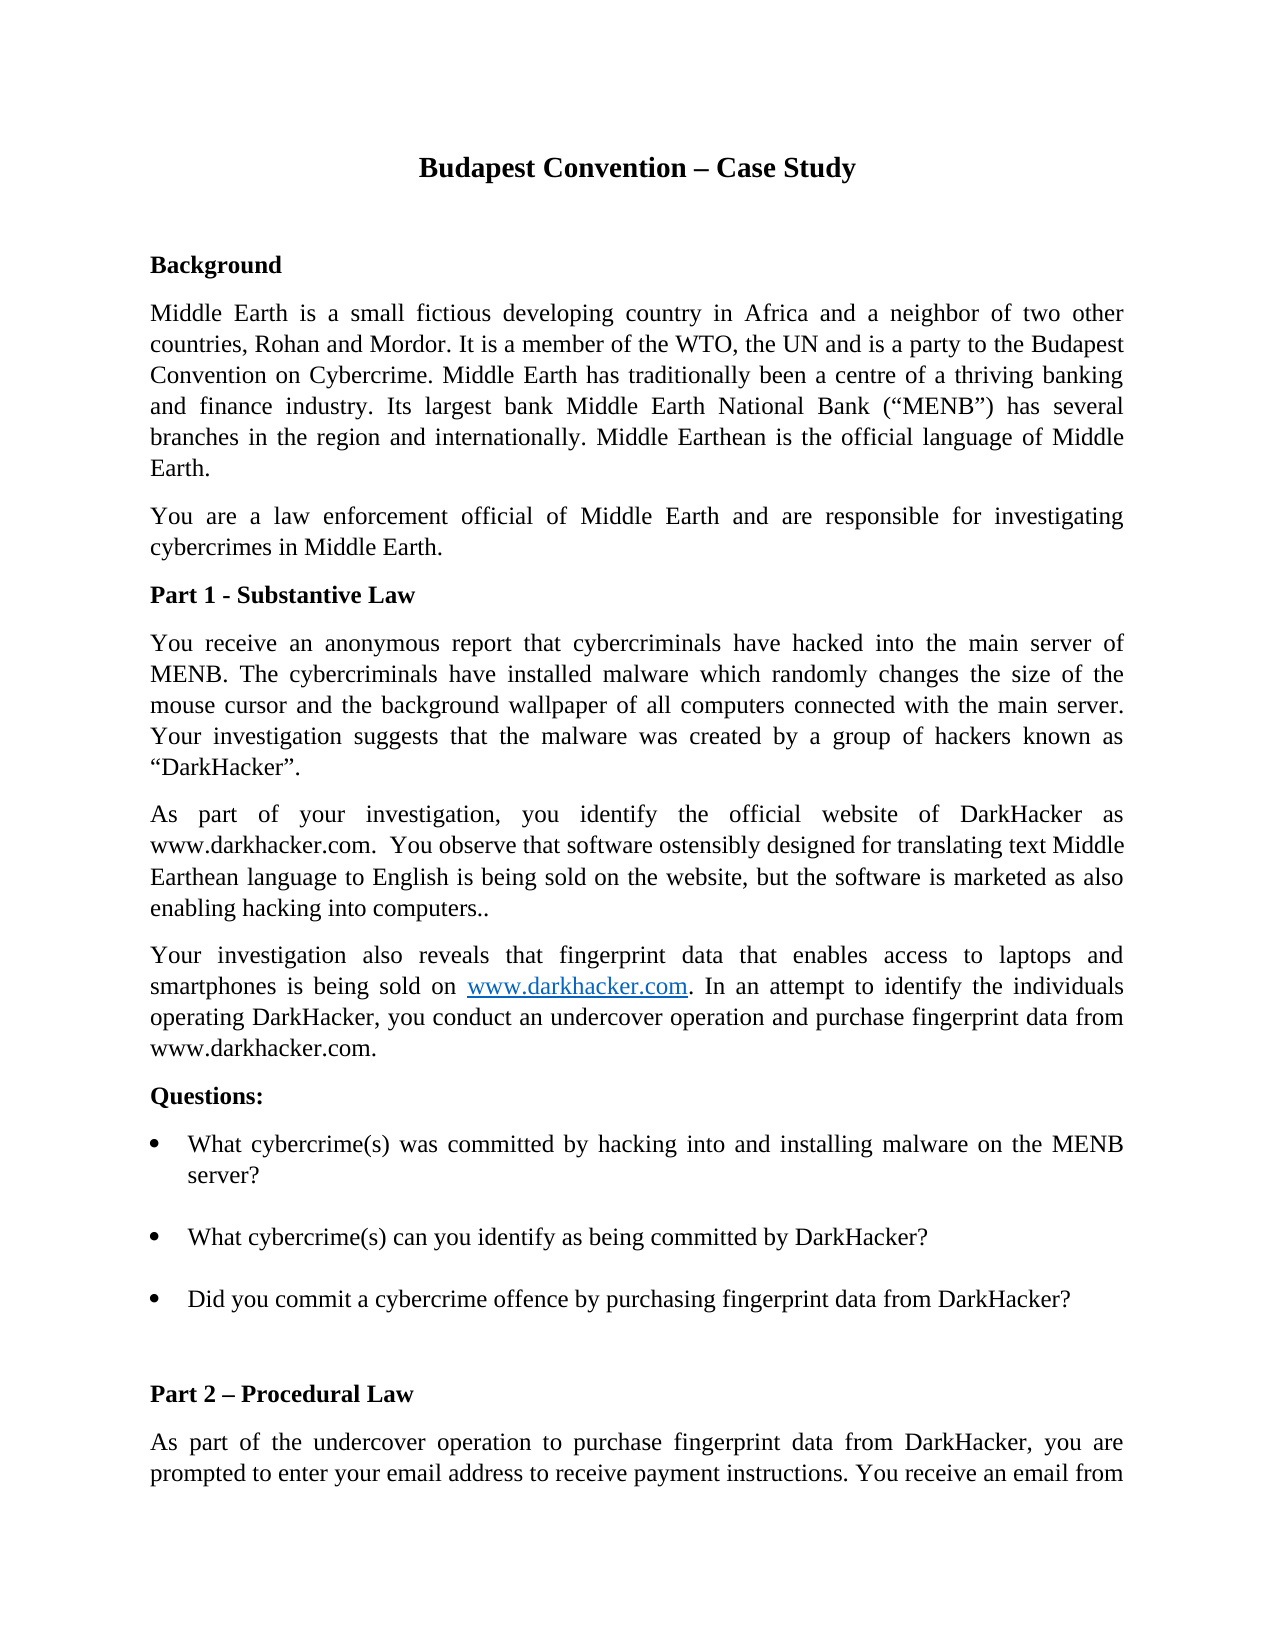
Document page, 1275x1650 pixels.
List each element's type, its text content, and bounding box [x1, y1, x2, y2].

text Questions: [150, 1081, 1125, 1110]
text You are a law enforcement official of Middle Earth and are responsible for investigating cybercrimes in Middle Earth. [150, 501, 1125, 561]
text Part 1 - Substantive Law [150, 580, 1125, 609]
text Background [150, 251, 1125, 279]
text As part of your investigation, you identify the official website of DarkHacker as www.darkhacker.com. You observe that software ostensibly designed for translating text Middle Earthean language to English is being sold on the website, but the software is marketed as also enabling hacking into computers.. [150, 799, 1125, 921]
list Did you commit a cybercrime offence by purchasing fingerprint data from DarkHacker? [150, 1284, 1125, 1313]
text You receive an anonymous report that cybercriminals have hacked into the main server of MENB. The cybercriminals have installed malware which randomly changes the size of the mouse cursor and the background wallpaper of all computers connected with the main server. Your investigation suggests that the malware was created by a group of hackers known as “DarkHacker”. [150, 628, 1125, 781]
text Middle Earth is a small fictious developing country in Africa and a neighbor of two other countries, Rohan and Mordor. It is a member of the WTO, the UN and is a party to the Budapest Convention on Cybercrime. Middle Earth has traditionally been a centre of a thriving banking and finance industry. Its largest bank Middle Earth National Bank (“MENB”) has several branches in the region and internationally. Middle Earthean is the official language of Middle Earth. [150, 298, 1125, 482]
text Budapest Convention – Case Study [150, 150, 1125, 183]
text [150, 1427, 1125, 1487]
text Part 2 – Procedural Law [150, 1379, 1125, 1408]
list What cybercrime(s) was committed by hacking into and installing malware on the MENB server? [150, 1129, 1125, 1189]
text Your investigation also reveals that fingerprint data that enables access to laptops and smartphones is being sold on www.darkhacker.com. In an attempt to identify the individuals operating DarkHacker, you conduct an undercover operation and purchase fingerprint data from www.darkhacker.com. [150, 940, 1125, 1062]
list What cybercrime(s) can you identify as being committed by DarkHacker? [150, 1222, 1125, 1251]
